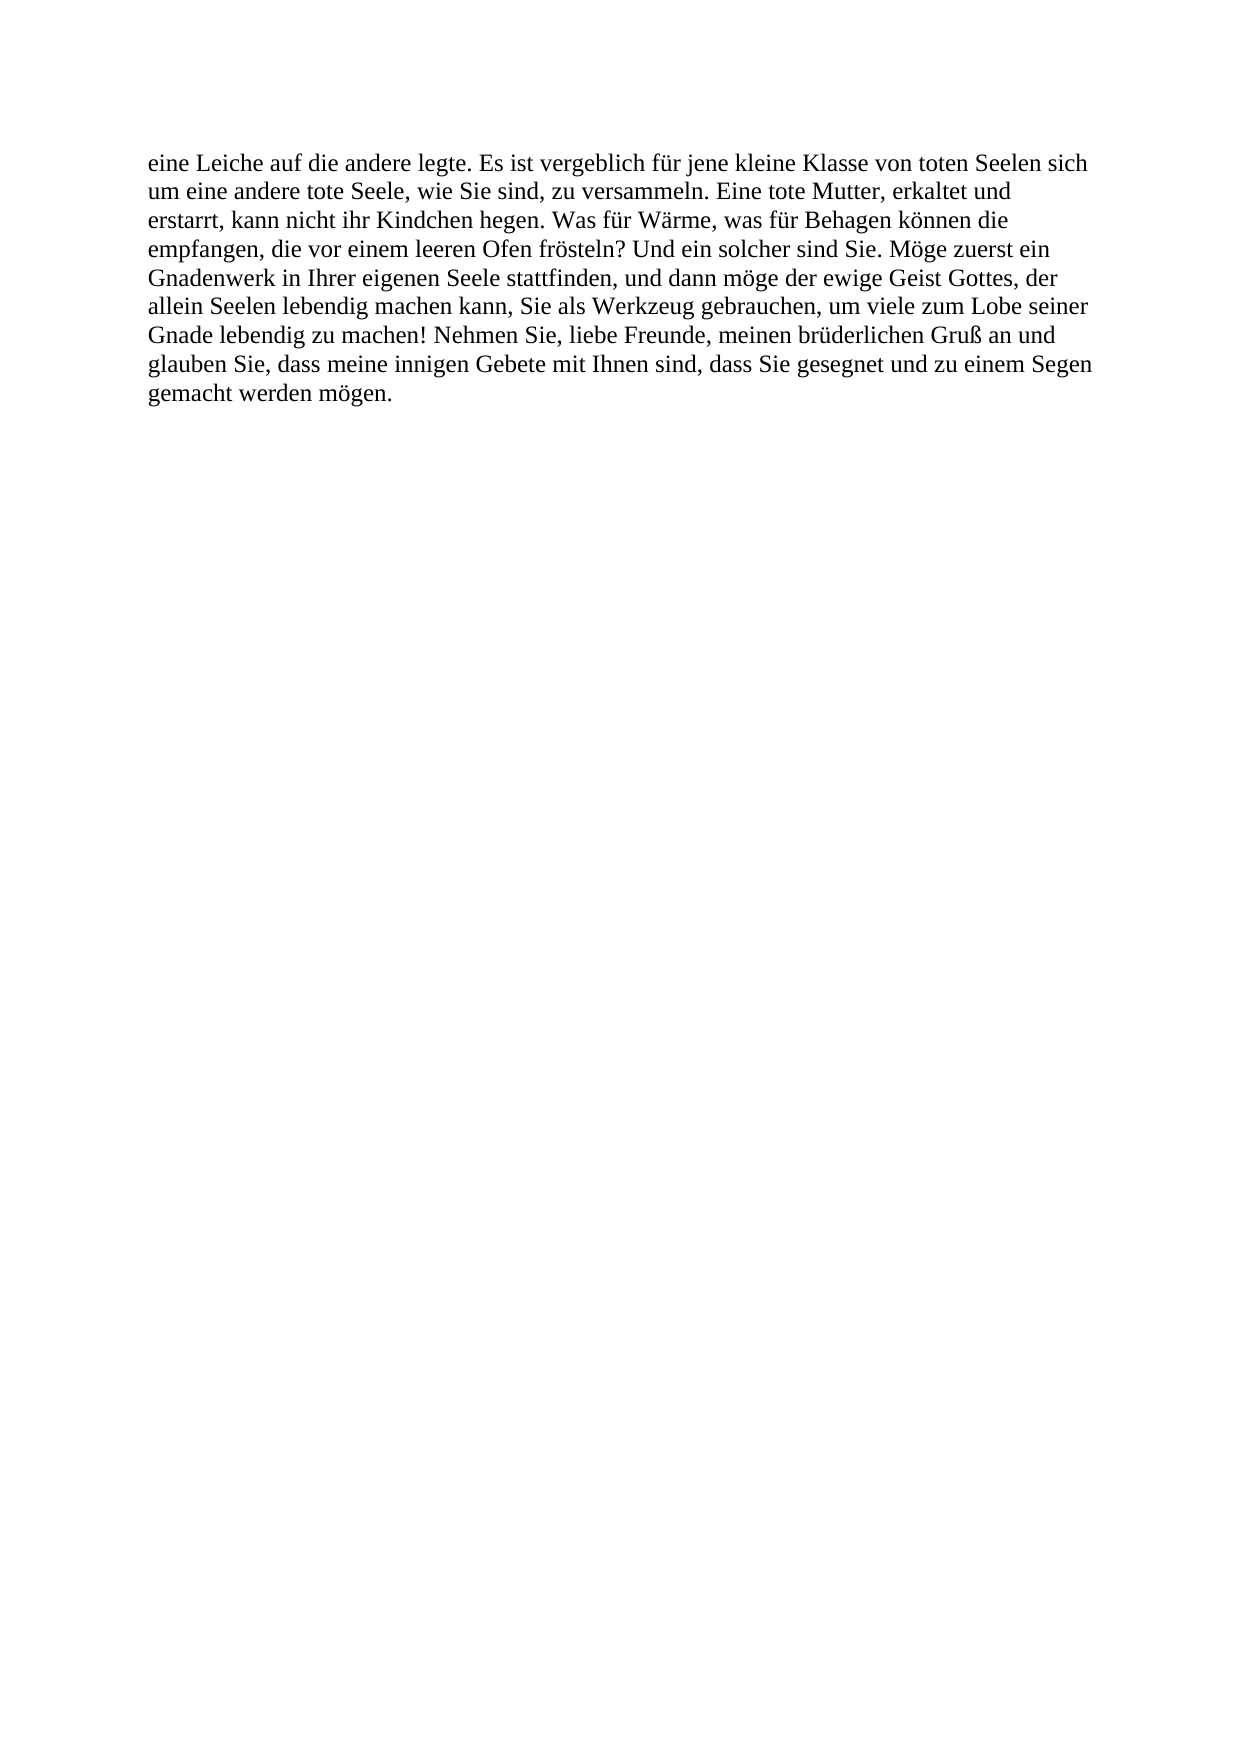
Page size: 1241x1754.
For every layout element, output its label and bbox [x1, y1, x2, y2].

text [148, 148, 1093, 406]
